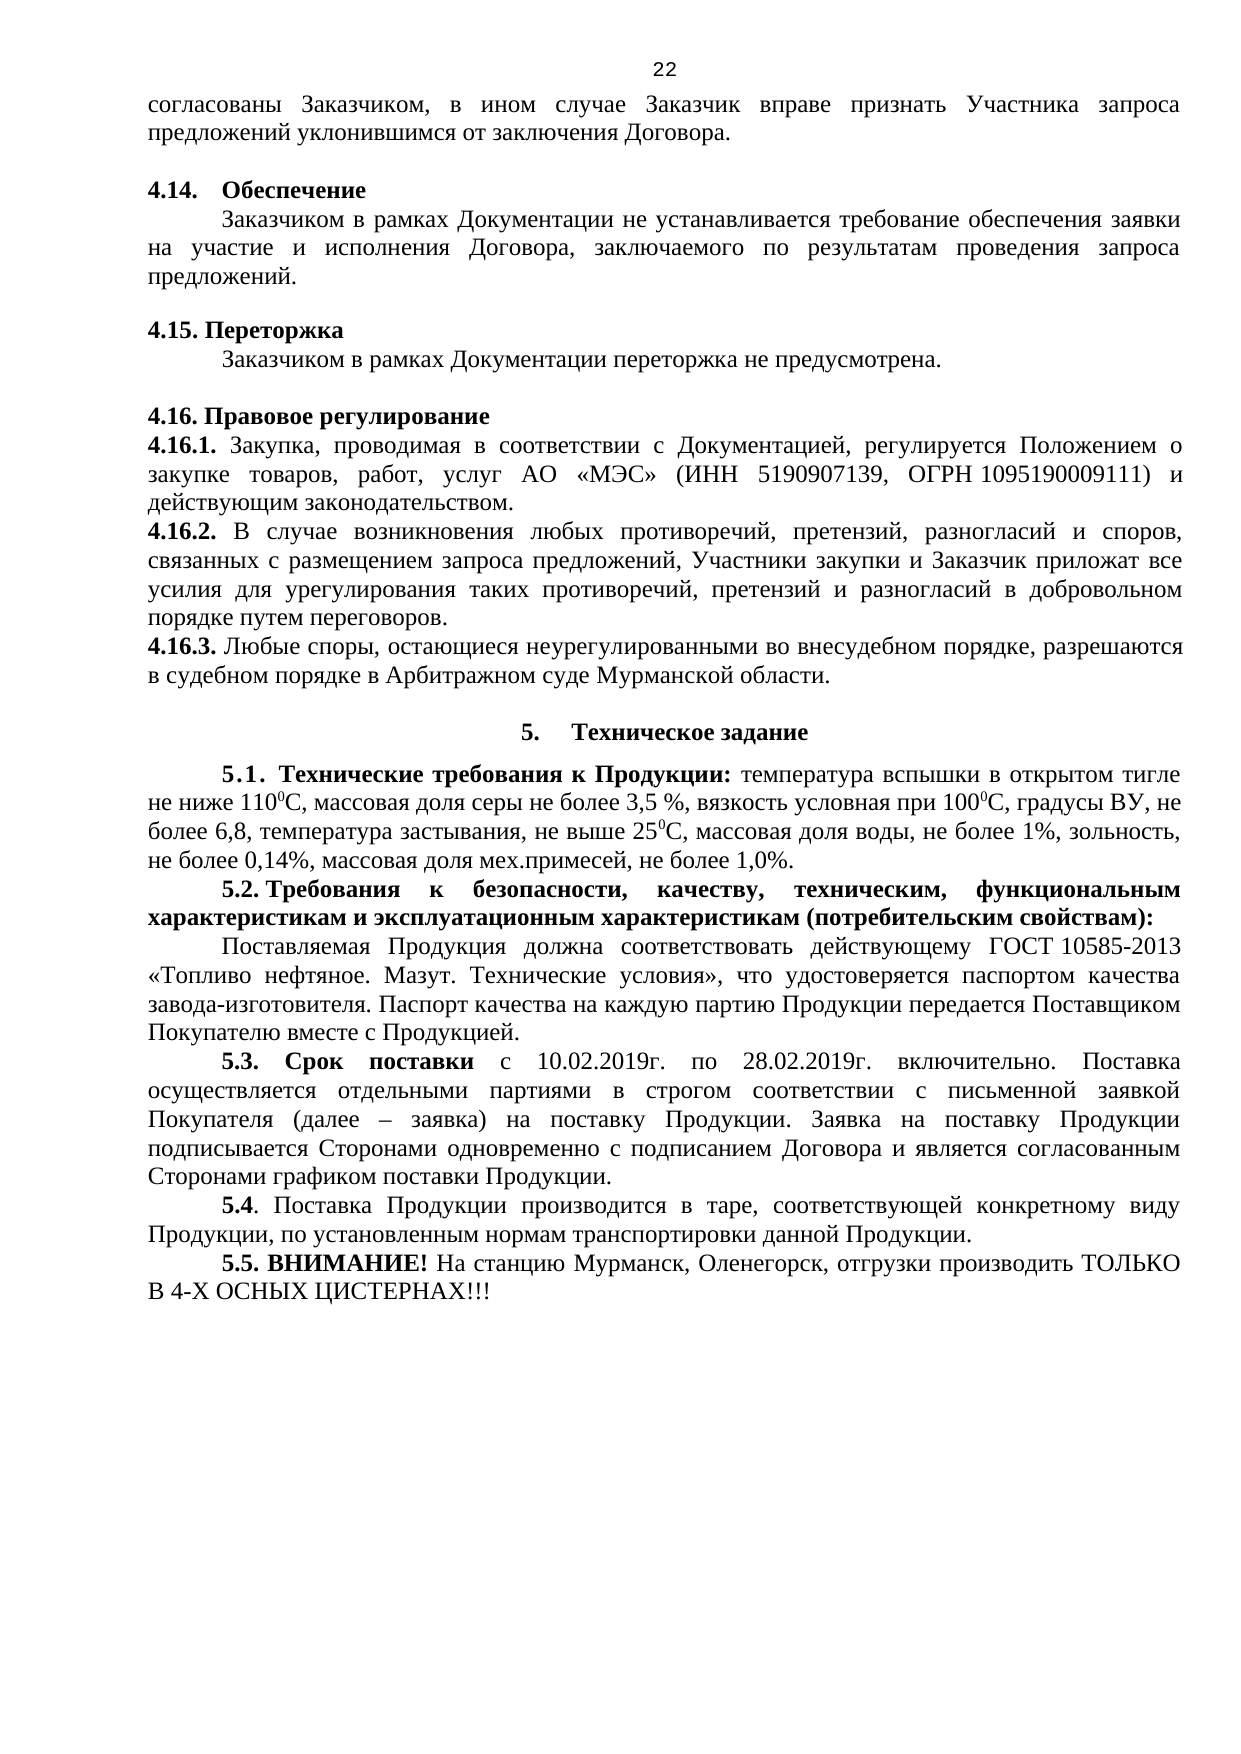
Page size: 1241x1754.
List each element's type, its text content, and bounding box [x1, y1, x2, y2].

list Техническое задание [148, 717, 1181, 746]
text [148, 89, 1181, 146]
text 4.16. Правовое регулирование [148, 401, 1181, 430]
text 5.4. Поставка Продукции производится в таре, соответствующей конкретному виду Продукции, по установленным нормам транспортировки данной Продукции. [148, 1190, 1181, 1248]
text 4.15. Переторжка [148, 315, 1181, 344]
text Заказчиком в рамках Документации не устанавливается требование обеспечения заявки на участие и исполнения Договора, заключаемого по результатам проведения запроса предложений. [148, 204, 1181, 290]
text 4.14. Обеспечение [148, 175, 1181, 204]
text Заказчиком в рамках Документации переторжка не предусмотрена. [148, 344, 1181, 372]
text 5.5. ВНИМАНИЕ! На станцию Мурманск, Оленегорск, отгрузки производить ТОЛЬКО В 4-Х ОСНЫХ ЦИСТЕРНАХ!!! [148, 1248, 1181, 1305]
text Поставляемая Продукция должна соответствовать действующему ГОСТ 10585-2013 «Топливо нефтяное. Мазут. Технические условия», что удостоверяется паспортом качества завода-изготовителя. Паспорт качества на каждую партию Продукции передается Поставщиком Покупателю вместе с Продукцией. [148, 931, 1181, 1046]
text 4.16.2. В случае возникновения любых противоречий, претензий, разногласий и споров, связанных с размещением запроса предложений, Участники закупки и Заказчик приложат все усилия для урегулирования таких противоречий, претензий и разногласий в добровольном порядке путем переговоров. [148, 516, 1183, 631]
text 5.2. Требования к безопасности, качеству, техническим, функциональным характеристикам и эксплуатационным характеристикам (потребительским свойствам): [148, 874, 1181, 931]
text 5.1. Технические требования к Продукции: температура вспышки в открытом тигле не ниже 1100С, массовая доля серы не более 3,5 %, вязкость условная при 1000С, градусы ВУ, не более 6,8, температура застывания, не выше 250С, массовая доля воды, не более 1%, зольность, не более 0,14%, массовая доля мех.примесей, не более 1,0%. [148, 759, 1181, 874]
text 5.3. Срок поставки с 10.02.2019г. по 28.02.2019г. включительно. Поставка осуществляется отдельными партиями в строгом соответствии с письменной заявкой Покупателя (далее – заявка) на поставку Продукции. Заявка на поставку Продукции подписывается Сторонами одновременно с подписанием Договора и является согласованным Сторонами графиком поставки Продукции. [148, 1046, 1181, 1190]
text 4.16.3. Любые споры, остающиеся неурегулированными во внесудебном порядке, разрешаются в судебном порядке в Арбитражном суде Мурманской области. [148, 631, 1183, 689]
text 4.16.1. Закупка, проводимая в соответствии с Документацией, регулируется Положением о закупке товаров, работ, услуг АО «МЭС» (ИНН 5190907139, ОГРН 1095190009111) и действующим законодательством. [148, 430, 1183, 516]
